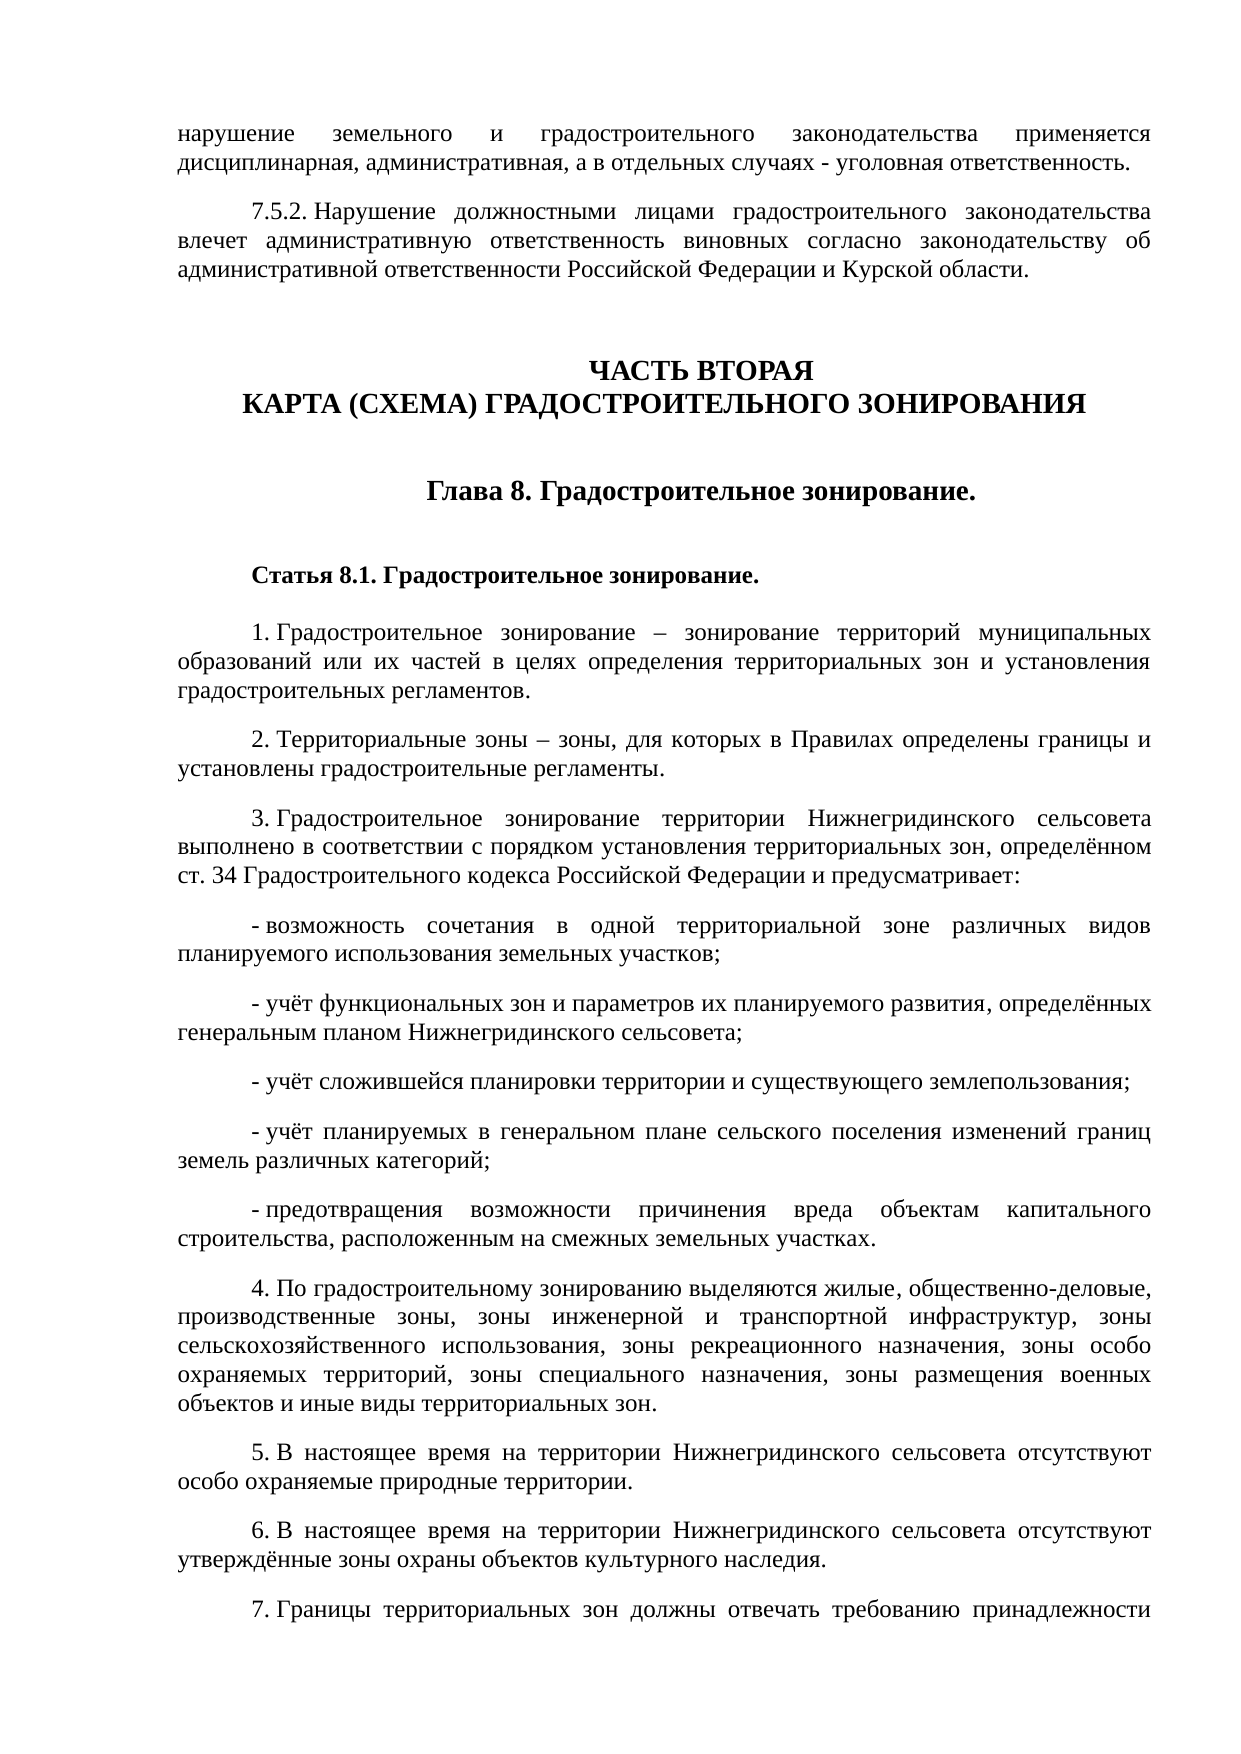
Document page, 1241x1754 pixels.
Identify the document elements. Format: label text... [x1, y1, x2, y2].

text 7.5.2. Нарушение должностными лицами градостроительного законодательства влечет административную ответственность виновных согласно законодательству об административной ответственности Российской Федерации и Курской области. [177, 196, 1152, 283]
text 6. В настоящее время на территории Нижнегридинского сельсовета отсутствуют утверждённые зоны охраны объектов культурного наследия. [177, 1516, 1152, 1573]
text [177, 118, 1152, 176]
text 2. Территориальные зоны – зоны, для которых в Правилах определены границы и установлены градостроительные регламенты. [177, 724, 1152, 782]
text 1. Градостроительное зонирование – зонирование территорий муниципальных образований или их частей в целях определения территориальных зон и установления градостроительных регламентов. [177, 617, 1152, 703]
subtitle ЧАСТЬ ВТОРАЯ [177, 353, 1152, 387]
list Статья 8.1. Градостроительное зонирование. [177, 560, 1152, 588]
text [177, 1594, 1152, 1623]
text 5. В настоящее время на территории Нижнегридинского сельсовета отсутствуют особо охраняемые природные территории. [177, 1437, 1152, 1495]
text 3. Градостроительное зонирование территории Нижнегридинского сельсовета выполнено в соответствии с порядком установления территориальных зон, определённом ст. 34 Градостроительного кодекса Российской Федерации и предусматривает: [177, 803, 1152, 889]
text - учёт сложившейся планировки территории и существующего землепользования; [177, 1066, 1152, 1095]
text - предотвращения возможности причинения вреда объектам капитального строительства, расположенным на смежных земельных участках. [177, 1194, 1152, 1252]
text 4. По градостроительному зонированию выделяются жилые, общественно-деловые, производственные зоны, зоны инженерной и транспортной инфраструктур, зоны сельскохозяйственного использования, зоны рекреационного назначения, зоны особо охраняемых территорий, зоны специального назначения, зоны размещения военных объектов и иные виды территориальных зон. [177, 1273, 1152, 1416]
text - возможность сочетания в одной территориальной зоне различных видов планируемого использования земельных участков; [177, 910, 1152, 967]
subtitle Глава 8. Градостроительное зонирование. [177, 473, 1152, 507]
text - учёт функциональных зон и параметров их планируемого развития, определённых генеральным планом Нижнегридинского сельсовета; [177, 988, 1152, 1046]
text - учёт планируемых в генеральном плане сельского поселения изменений границ земель различных категорий; [177, 1116, 1152, 1173]
subtitle КАРТА (СХЕМА) ГРАДОСТРОИТЕЛЬНОГО ЗОНИРОВАНИЯ [177, 387, 1152, 420]
